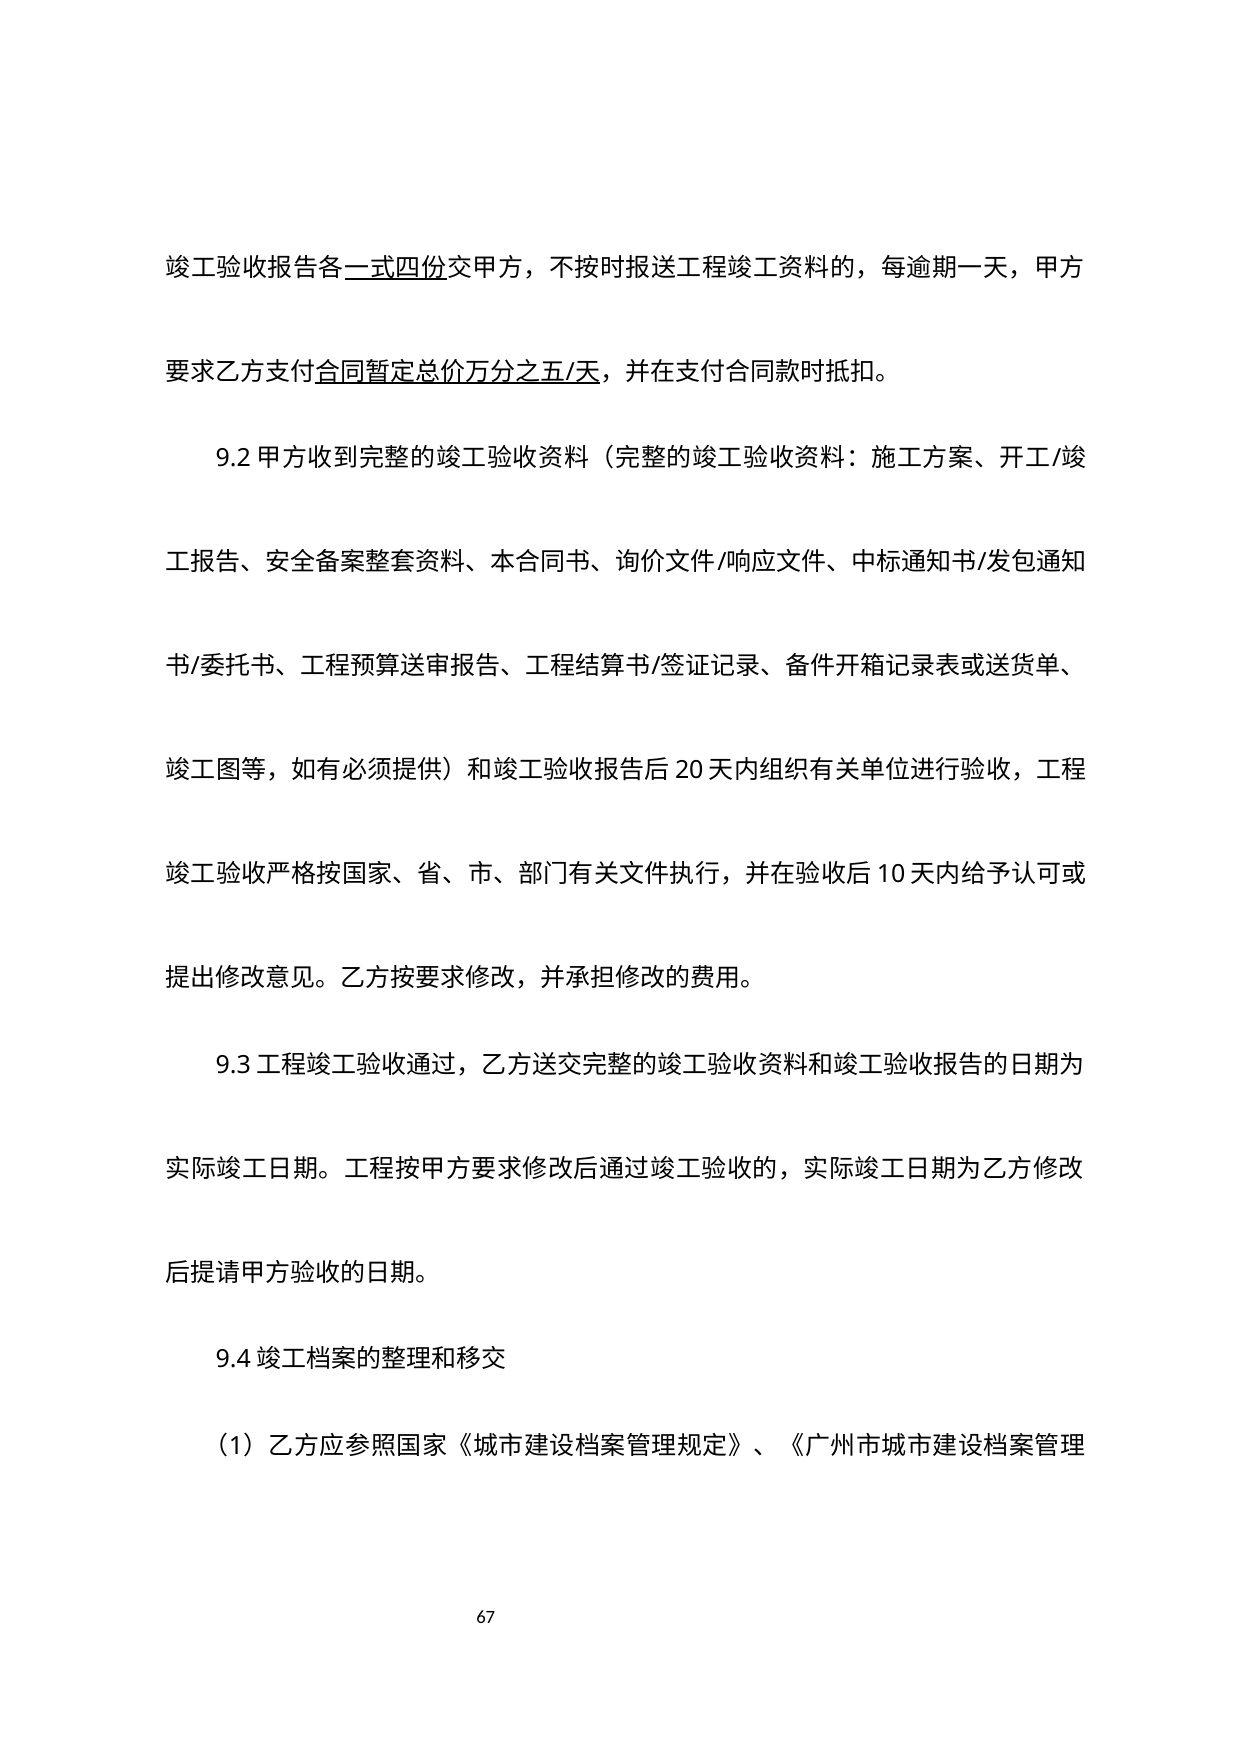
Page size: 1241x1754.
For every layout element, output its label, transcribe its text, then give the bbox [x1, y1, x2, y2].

text 9.2甲方收到完整的竣工验收资料（完整的竣工验收资料：施工方案、开工/竣工报告、安全备案整套资料、本合同书、询价文件/响应文件、中标通知书/发包通知书/委托书、工程预算送审报告、工程结算书/签证记录、备件开箱记录表或送货单、竣工图等，如有必须提供）和竣工验收报告后20天内组织有关单位进行验收，工程竣工验收严格按国家、省、市、部门有关文件执行，并在验收后10天内给予认可或提出修改意见。乙方按要求修改，并承担修改的费用。 [165, 423, 1087, 1008]
text 9.3工程竣工验收通过，乙方送交完整的竣工验收资料和竣工验收报告的日期为实际竣工日期。工程按甲方要求修改后通过竣工验收的，实际竣工日期为乙方修改后提请甲方验收的日期。 [165, 1030, 1087, 1303]
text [165, 1411, 1087, 1476]
text 9.4竣工档案的整理和移交 [165, 1324, 1087, 1389]
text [165, 233, 1087, 402]
